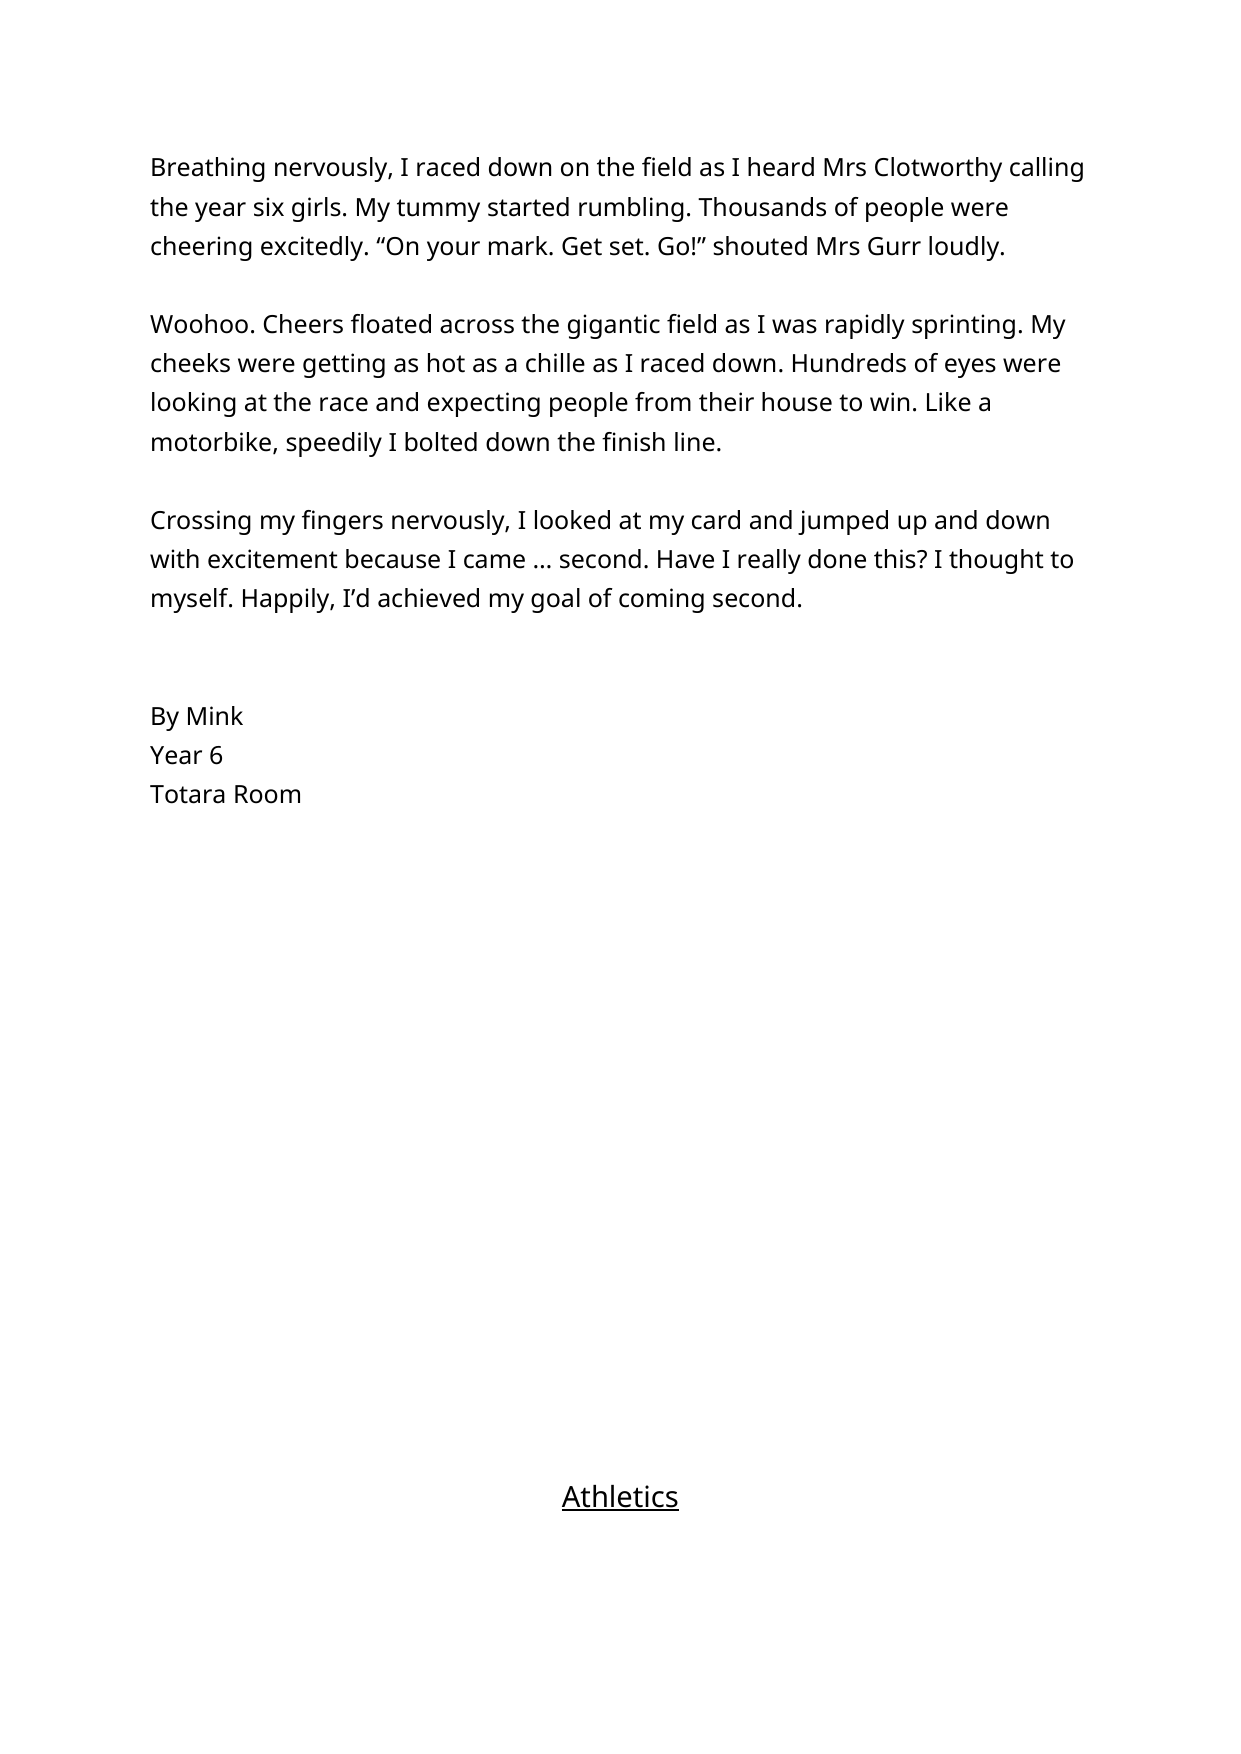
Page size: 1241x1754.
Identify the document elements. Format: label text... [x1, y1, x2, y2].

text Crossing my fingers nervously, I looked at my card and jumped up and down with excitement because I came … second. Have I really done this? I thought to myself. Happily, I’d achieved my goal of coming second. [150, 502, 1090, 615]
text Athletics [150, 1476, 1090, 1516]
text By Mink [150, 698, 1090, 732]
text Totara Room [150, 777, 1090, 811]
text Woohoo. Cheers floated across the gigantic field as I was rapidly sprinting. My cheeks were getting as hot as a chille as I raced down. Hundreds of eyes were looking at the race and expecting people from their house to win. Like a motorbike, speedily I bolted down the finish line. [150, 307, 1090, 458]
text Breathing nervously, I raced down on the field as I heard Mrs Clotworthy calling the year six girls. My tummy started rumbling. Thousands of people were cheering excitedly. “On your mark. Get set. Go!” shouted Mrs Gurr loudly. [150, 150, 1090, 262]
text Year 6 [150, 737, 1090, 772]
